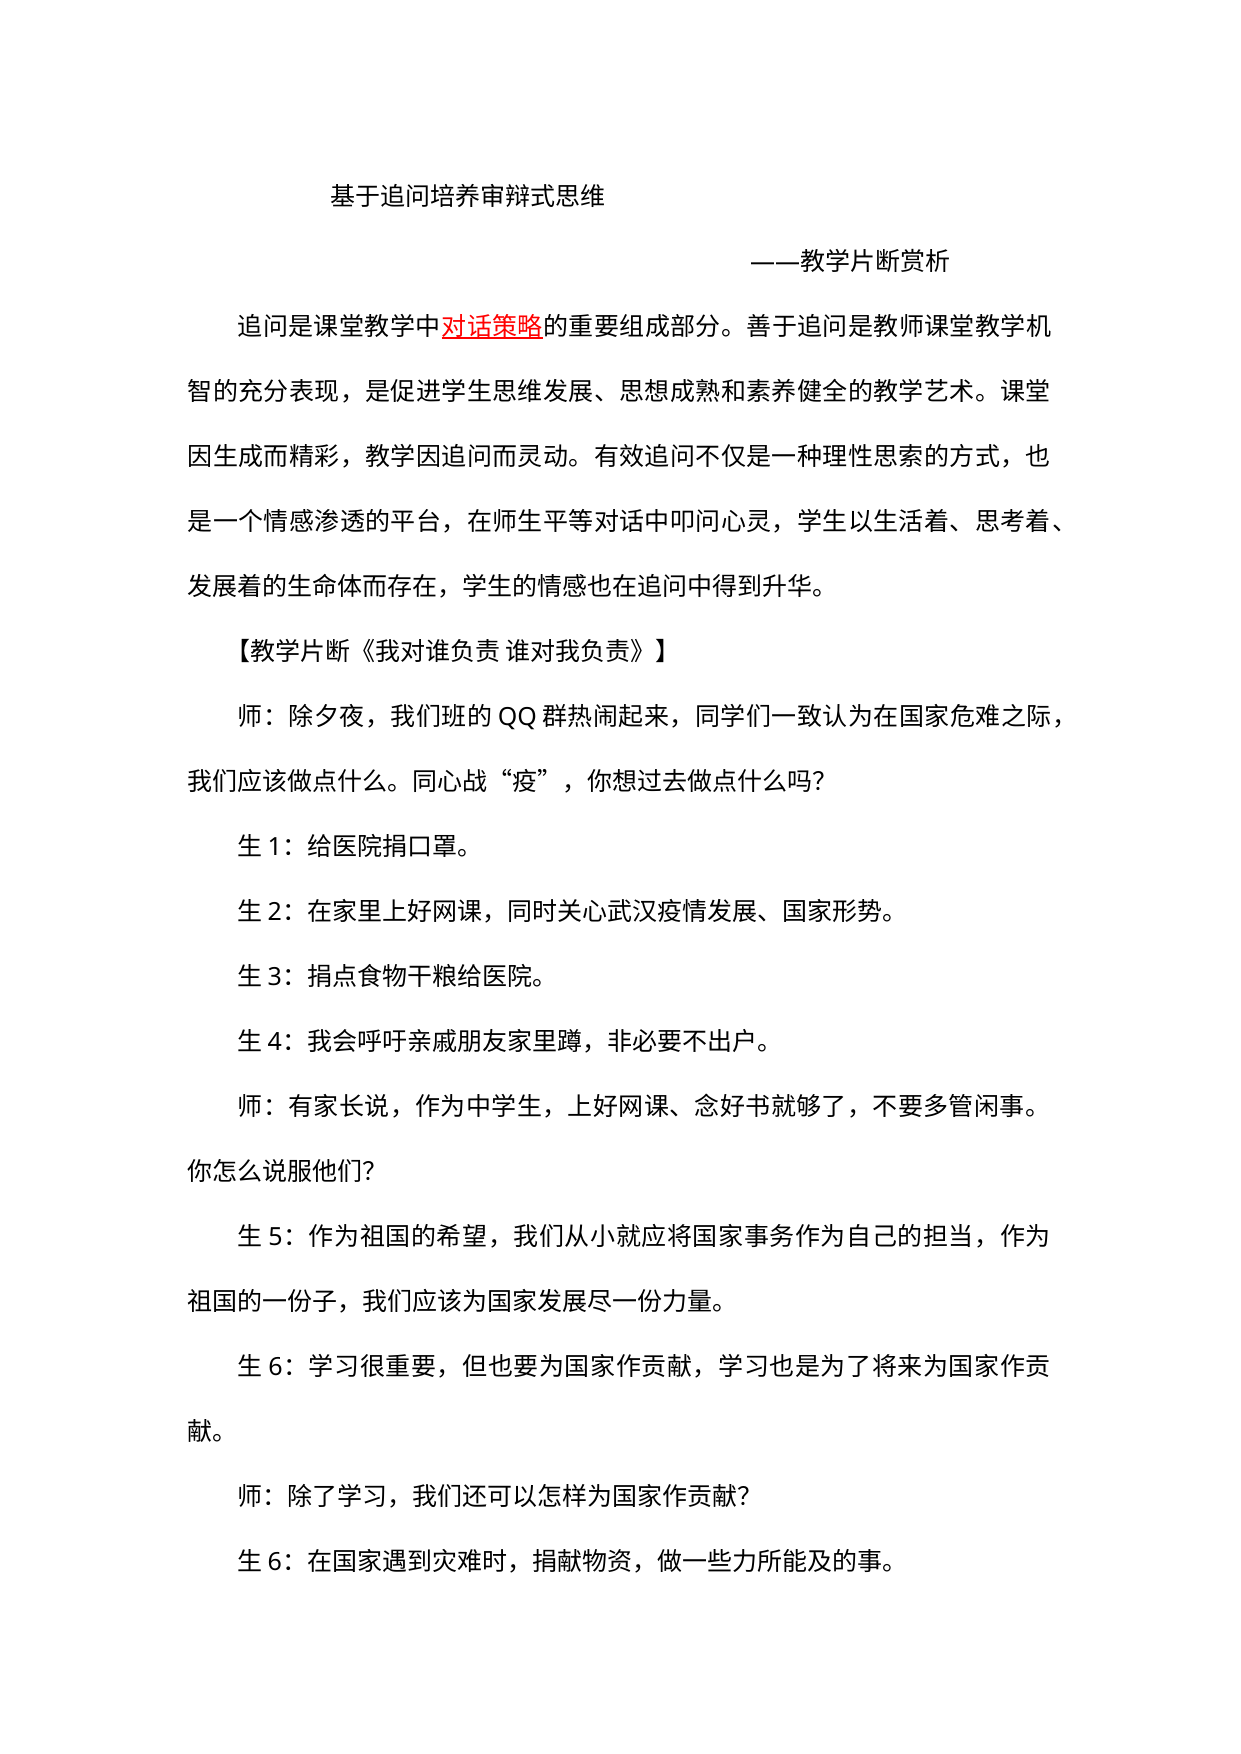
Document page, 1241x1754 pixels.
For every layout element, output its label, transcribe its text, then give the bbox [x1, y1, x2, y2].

text 生6：学习很重要，但也要为国家作贡献，学习也是为了将来为国家作贡献。 [187, 1332, 1053, 1462]
text ——教学片断赏析 [187, 227, 1053, 292]
text 基于追问培养审辩式思维 [187, 162, 1053, 227]
text 生5：作为祖国的希望，我们从小就应将国家事务作为自己的担当，作为祖国的一份子，我们应该为国家发展尽一份力量。 [187, 1202, 1053, 1332]
text 生3：捐点食物干粮给医院。 [187, 942, 1053, 1007]
text 追问是课堂教学中对话策略的重要组成部分。善于追问是教师课堂教学机智的充分表现，是促进学生思维发展、思想成熟和素养健全的教学艺术。课堂因生成而精彩，教学因追问而灵动。有效追问不仅是一种理性思索的方式，也是一个情感渗透的平台，在师生平等对话中叩问心灵，学生以生活着、思考着、发展着的生命体而存在，学生的情感也在追问中得到升华。 [187, 292, 1053, 617]
text 生1：给医院捐口罩。 [187, 812, 1053, 877]
text 生6：在国家遇到灾难时，捐献物资，做一些力所能及的事。 [187, 1527, 1053, 1592]
text 师：有家长说，作为中学生，上好网课、念好书就够了，不要多管闲事。你怎么说服他们？ [187, 1072, 1053, 1202]
text 生2：在家里上好网课，同时关心武汉疫情发展、国家形势。 [187, 877, 1053, 942]
text 生4：我会呼吁亲戚朋友家里蹲，非必要不出户。 [187, 1007, 1053, 1072]
text 【教学片断《我对谁负责 谁对我负责》】 [187, 617, 1053, 682]
text 师：除夕夜，我们班的QQ群热闹起来，同学们一致认为在国家危难之际，我们应该做点什么。同心战“疫”，你想过去做点什么吗？ [187, 682, 1053, 812]
text 师：除了学习，我们还可以怎样为国家作贡献？ [187, 1462, 1053, 1527]
